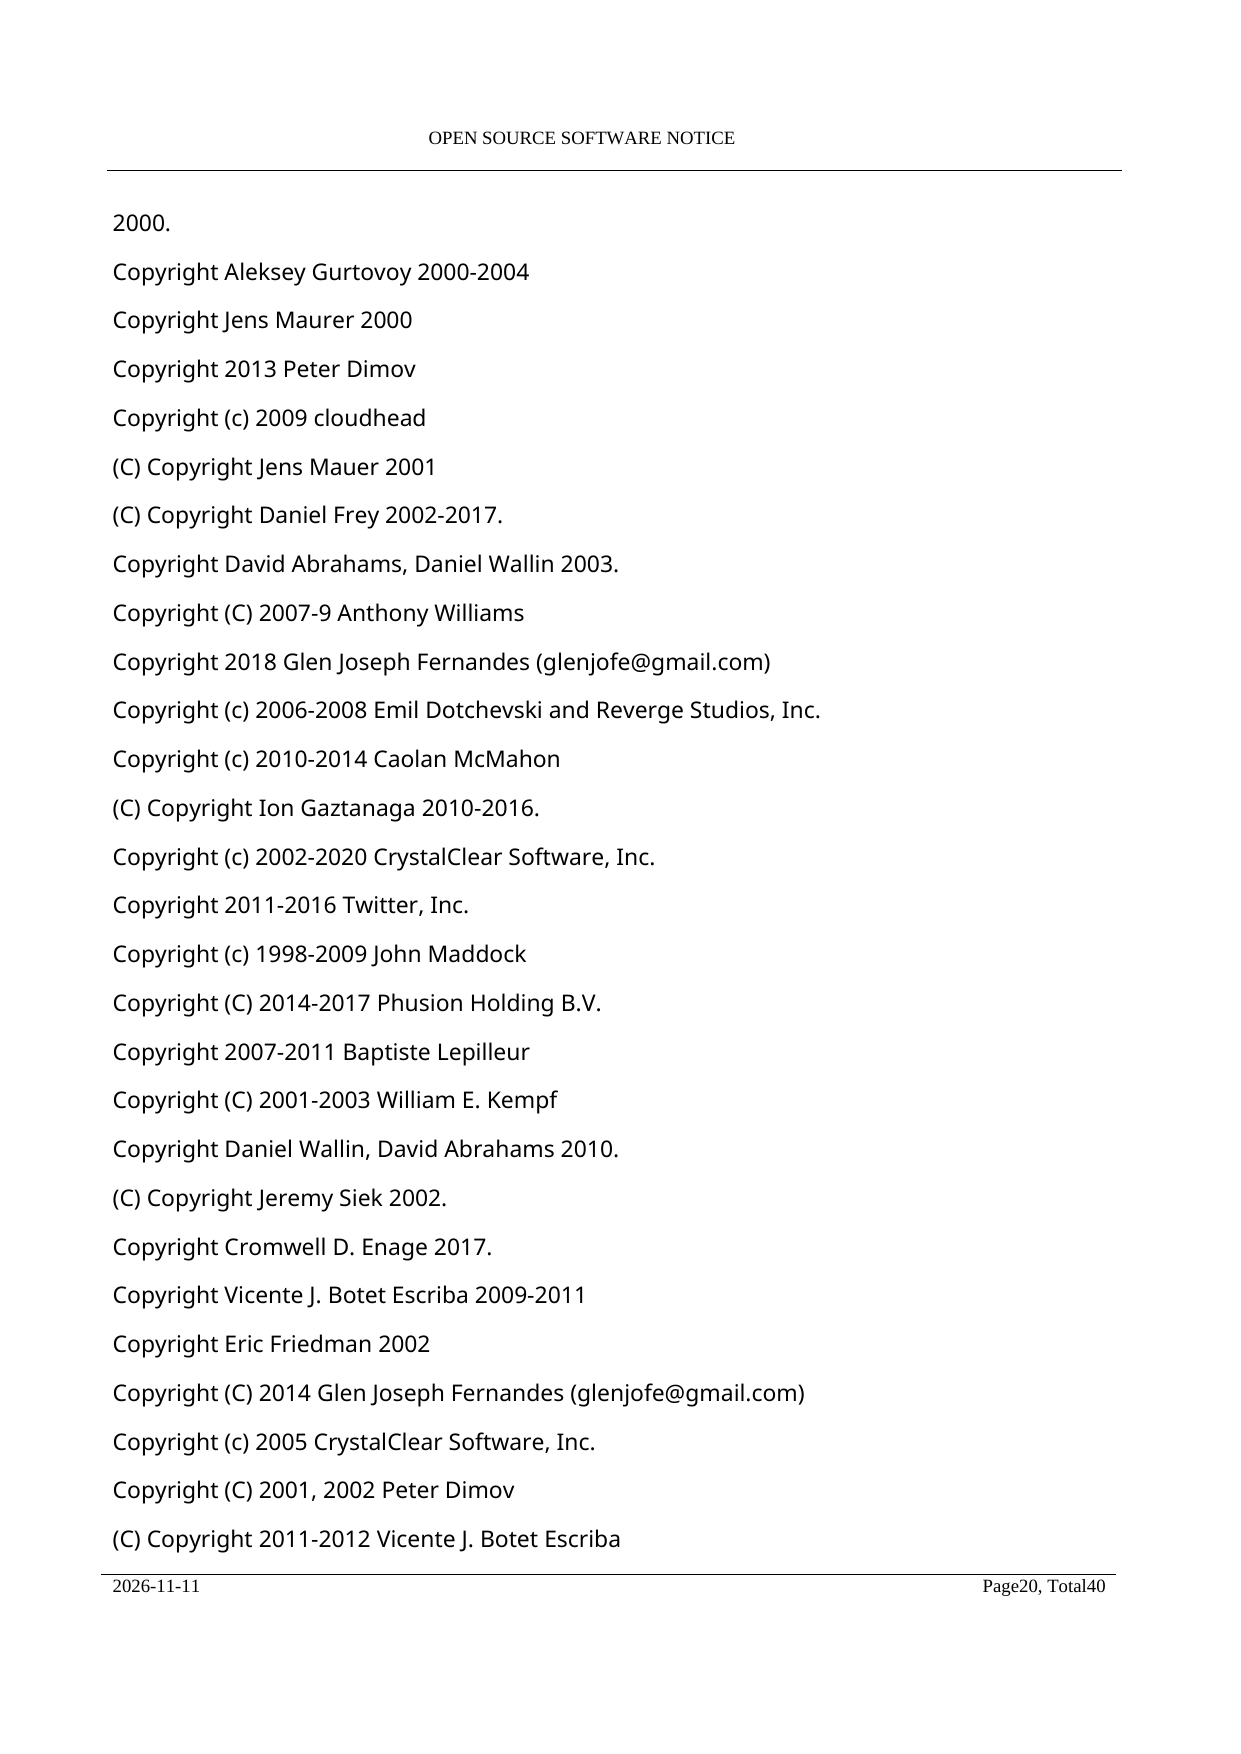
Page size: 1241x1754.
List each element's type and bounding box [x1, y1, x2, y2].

text [112, 206, 1128, 1555]
